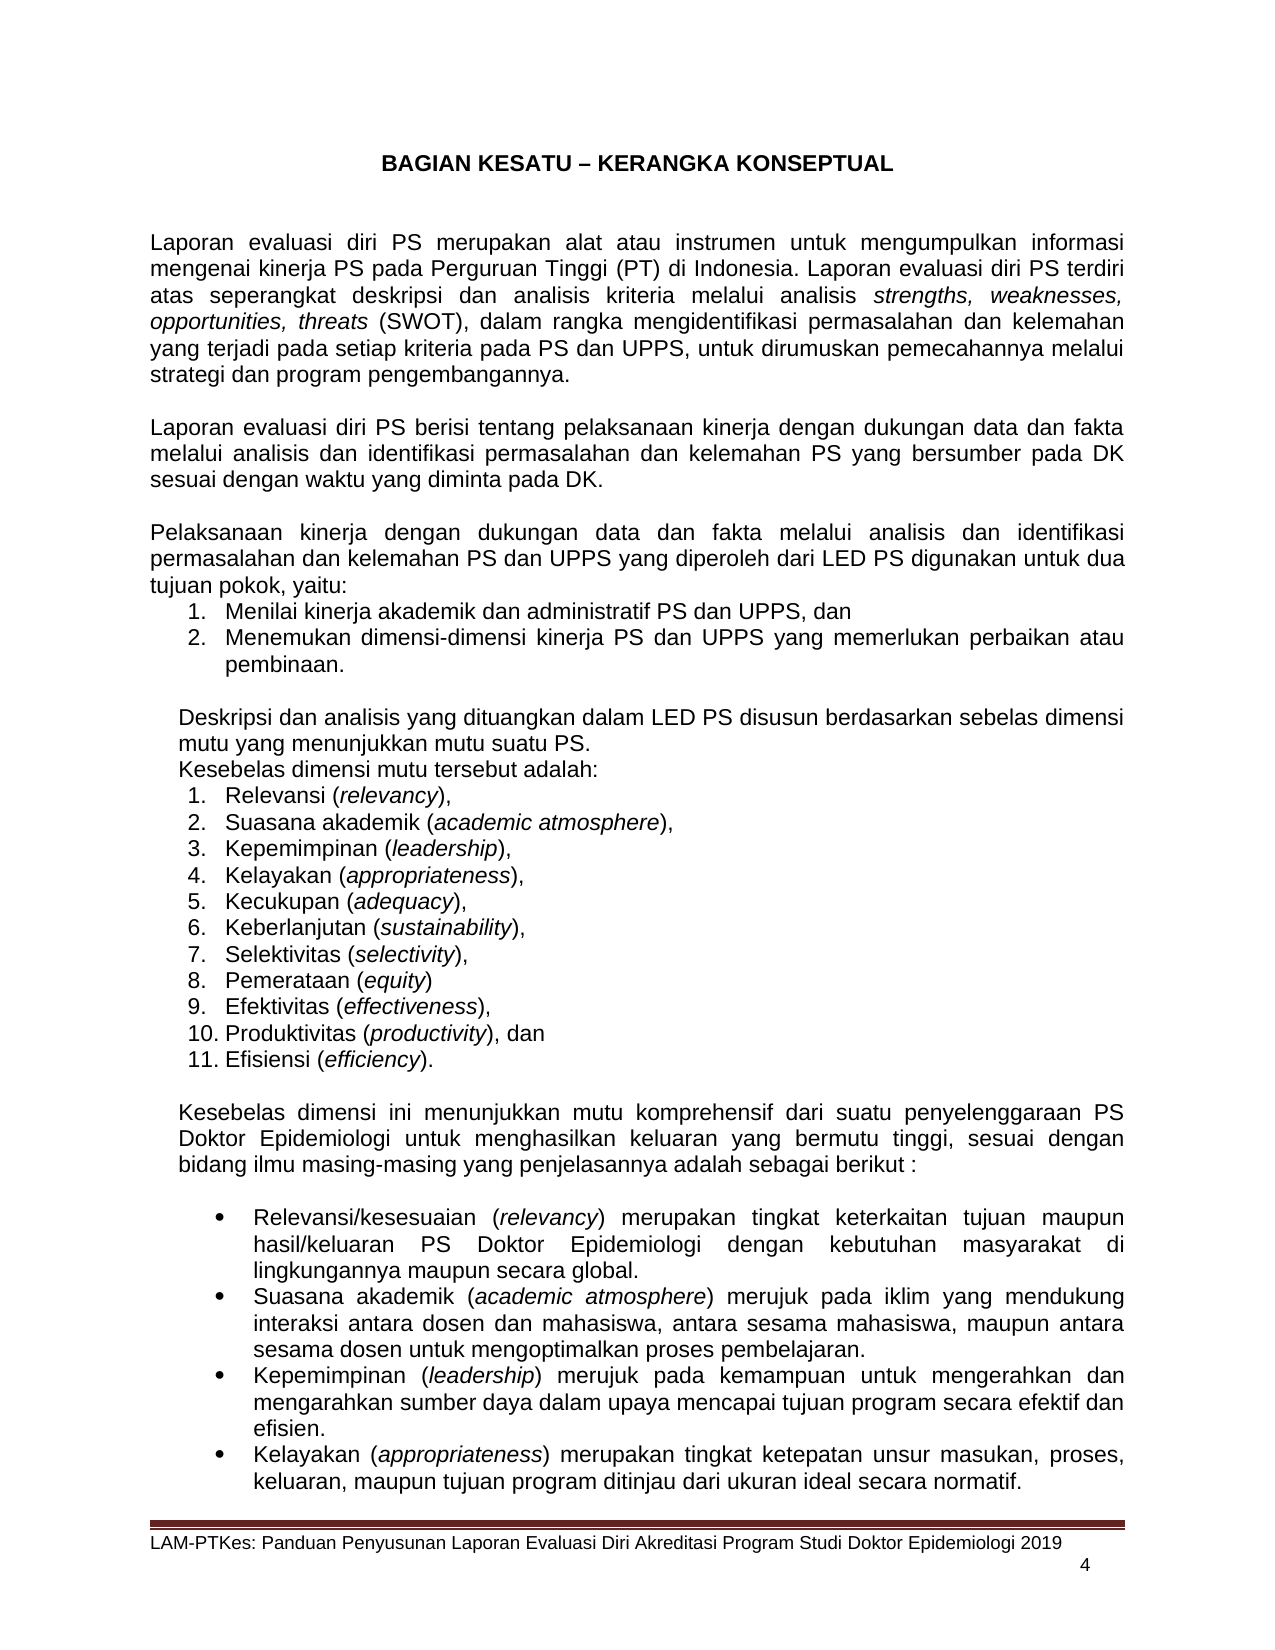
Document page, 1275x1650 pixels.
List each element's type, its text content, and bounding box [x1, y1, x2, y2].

list Pemerataan (equity) [187, 967, 1125, 993]
list Suasana akademik (academic atmosphere), [187, 809, 1125, 835]
list Menemukan dimensi-dimensi kinerja PS dan UPPS yang memerlukan perbaikan atau pembinaan. [187, 624, 1125, 677]
list Kelayakan (appropriateness), [187, 862, 1125, 888]
text Laporan evaluasi diri PS berisi tentang pelaksanaan kinerja dengan dukungan data dan fakta melalui analisis dan identifikasi permasalahan dan kelemahan PS yang bersumber pada DK sesuai dengan waktu yang diminta pada DK. [150, 413, 1125, 493]
list Kelayakan (appropriateness) merupakan tingkat ketepatan unsur masukan, proses, keluaran, maupun tujuan program ditinjau dari ukuran ideal secara normatif. [216, 1441, 1125, 1494]
list Selektivitas (selectivity), [187, 941, 1125, 967]
list Efisiensi (efficiency). [187, 1046, 1125, 1072]
subtitle BAGIAN KESATU – KERANGKA KONSEPTUAL [150, 150, 1125, 176]
list Produktivitas (productivity), dan [187, 1020, 1125, 1046]
list Kepemimpinan (leadership) merujuk pada kemampuan untuk mengerahkan dan mengarahkan sumber daya dalam upaya mencapai tujuan program secara efektif dan efisien. [216, 1362, 1125, 1441]
list Menilai kinerja akademik dan administratif PS dan UPPS, dan [187, 598, 1125, 624]
list Relevansi (relevancy), [187, 782, 1125, 809]
text Kesebelas dimensi ini menunjukkan mutu komprehensif dari suatu penyelenggaraan PS Doktor Epidemiologi untuk menghasilkan keluaran yang bermutu tinggi, sesuai dengan bidang ilmu masing-masing yang penjelasannya adalah sebagai berikut : [178, 1099, 1125, 1178]
text Deskripsi dan analisis yang dituangkan dalam LED PS disusun berdasarkan sebelas dimensi mutu yang menunjukkan mutu suatu PS. [178, 703, 1125, 756]
list Keberlanjutan (sustainability), [187, 914, 1125, 941]
text Laporan evaluasi diri PS merupakan alat atau instrumen untuk mengumpulkan informasi mengenai kinerja PS pada Perguruan Tinggi (PT) di Indonesia. Laporan evaluasi diri PS terdiri atas seperangkat deskripsi dan analisis kriteria melalui analisis strengths, weaknesses, opportunities, threats (SWOT), dalam rangka mengidentifikasi permasalahan dan kelemahan yang terjadi pada setiap kriteria pada PS dan UPPS, untuk dirumuskan pemecahannya melalui strategi dan program pengembangannya. [150, 229, 1125, 387]
text Kesebelas dimensi mutu tersebut adalah: [178, 756, 1125, 782]
text Pelaksanaan kinerja dengan dukungan data dan fakta melalui analisis dan identifikasi permasalahan dan kelemahan PS dan UPPS yang diperoleh dari LED PS digunakan untuk dua tujuan pokok, yaitu: [150, 519, 1125, 598]
list Suasana akademik (academic atmosphere) merujuk pada iklim yang mendukung interaksi antara dosen dan mahasiswa, antara sesama mahasiswa, maupun antara sesama dosen untuk mengoptimalkan proses pembelajaran. [216, 1283, 1125, 1362]
list Relevansi/kesesuaian (relevancy) merupakan tingkat keterkaitan tujuan maupun hasil/keluaran PS Doktor Epidemiologi dengan kebutuhan masyarakat di lingkungannya maupun secara global. [216, 1204, 1125, 1283]
list Kecukupan (adequacy), [187, 888, 1125, 914]
list Kepemimpinan (leadership), [187, 835, 1125, 862]
list Efektivitas (effectiveness), [187, 993, 1125, 1020]
